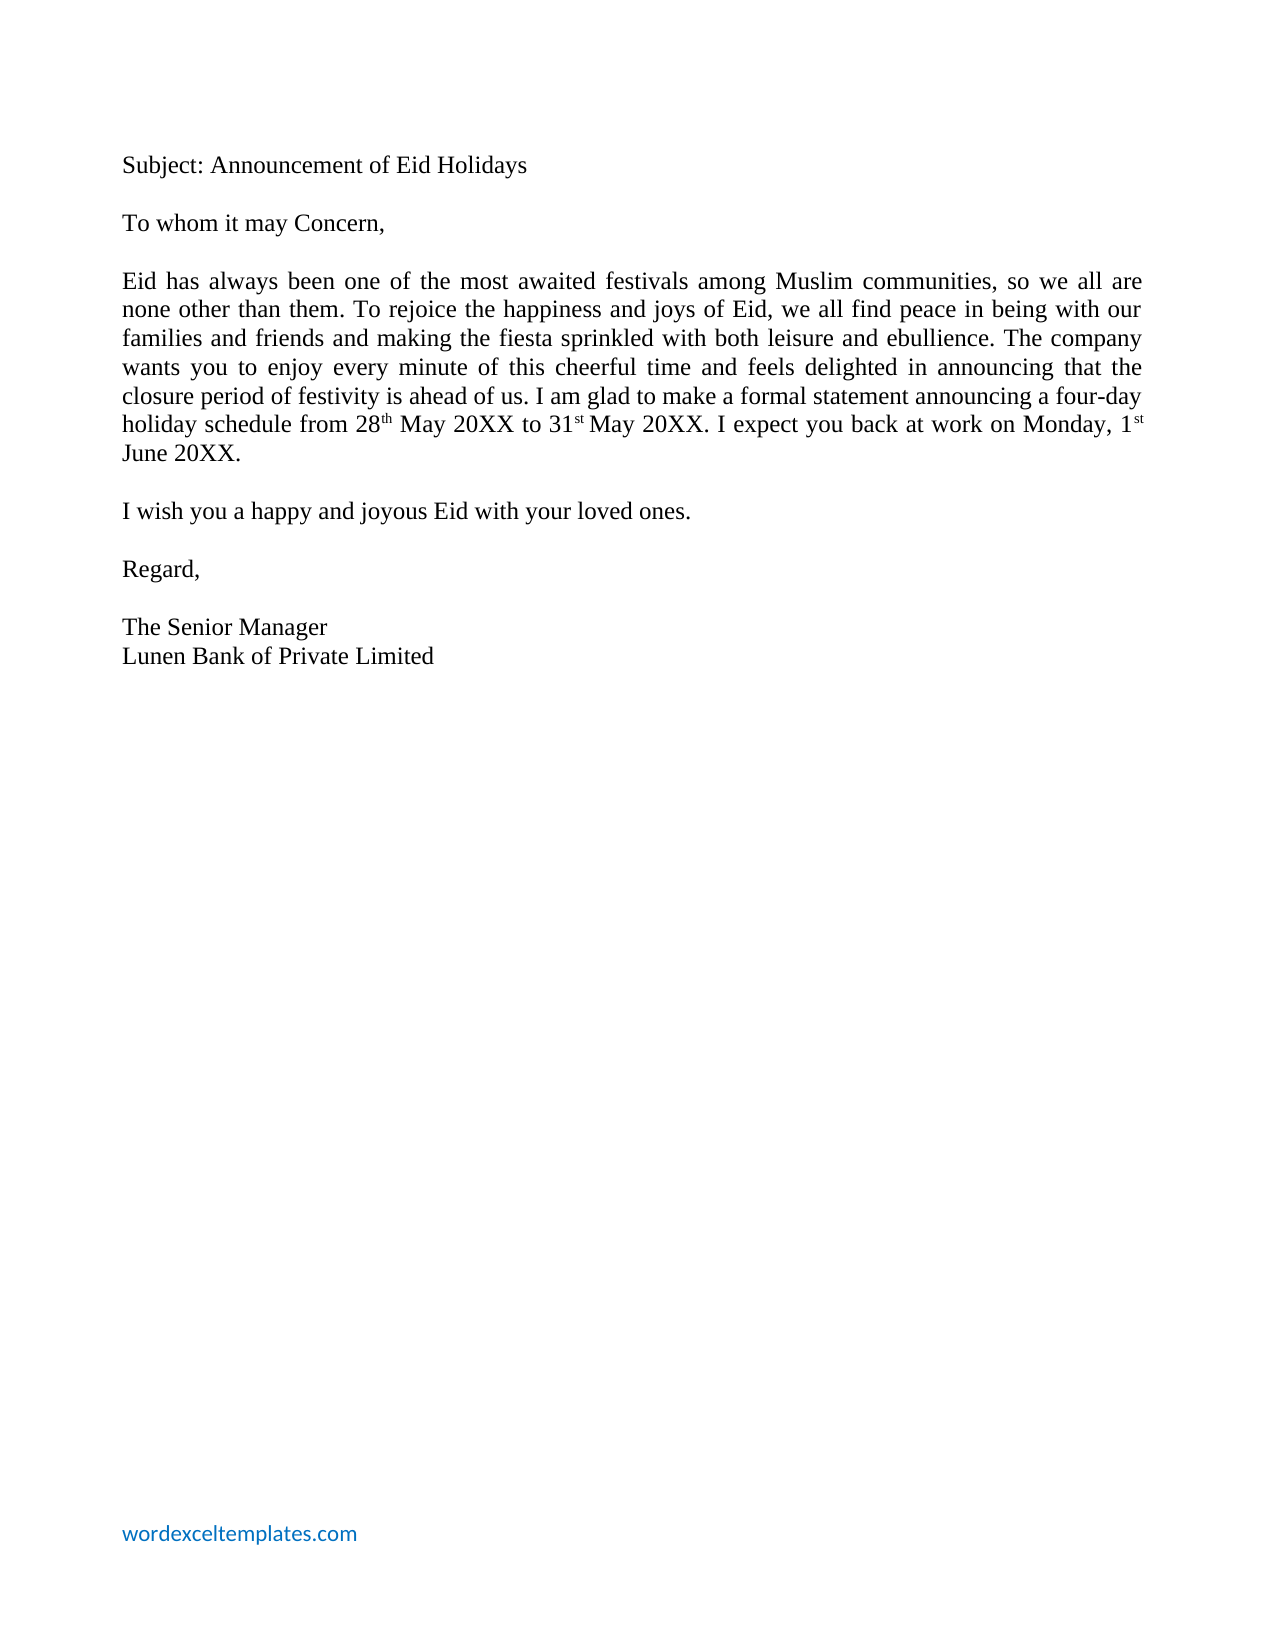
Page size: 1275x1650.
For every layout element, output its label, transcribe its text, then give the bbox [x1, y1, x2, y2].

text Regard, [122, 554, 1144, 583]
text Subject: Announcement of Eid Holidays [122, 150, 1144, 179]
text The Senior Manager Lunen Bank of Private Limited [122, 612, 1144, 669]
text To whom it may Concern, [122, 208, 1144, 237]
text Eid has always been one of the most awaited festivals among Muslim communities, so we all are none other than them. To rejoice the happiness and joys of Eid, we all find peace in being with our families and friends and making the fiesta sprinkled with both leisure and ebullience. The company wants you to enjoy every minute of this cheerful time and feels delighted in announcing that the closure period of festivity is ahead of us. I am glad to make a formal statement announcing a four-day holiday schedule from 28th May 20XX to 31st May 20XX. I expect you back at work on Monday, 1st June 20XX. [122, 266, 1144, 467]
text I wish you a happy and joyous Eid with your loved ones. [122, 496, 1144, 525]
